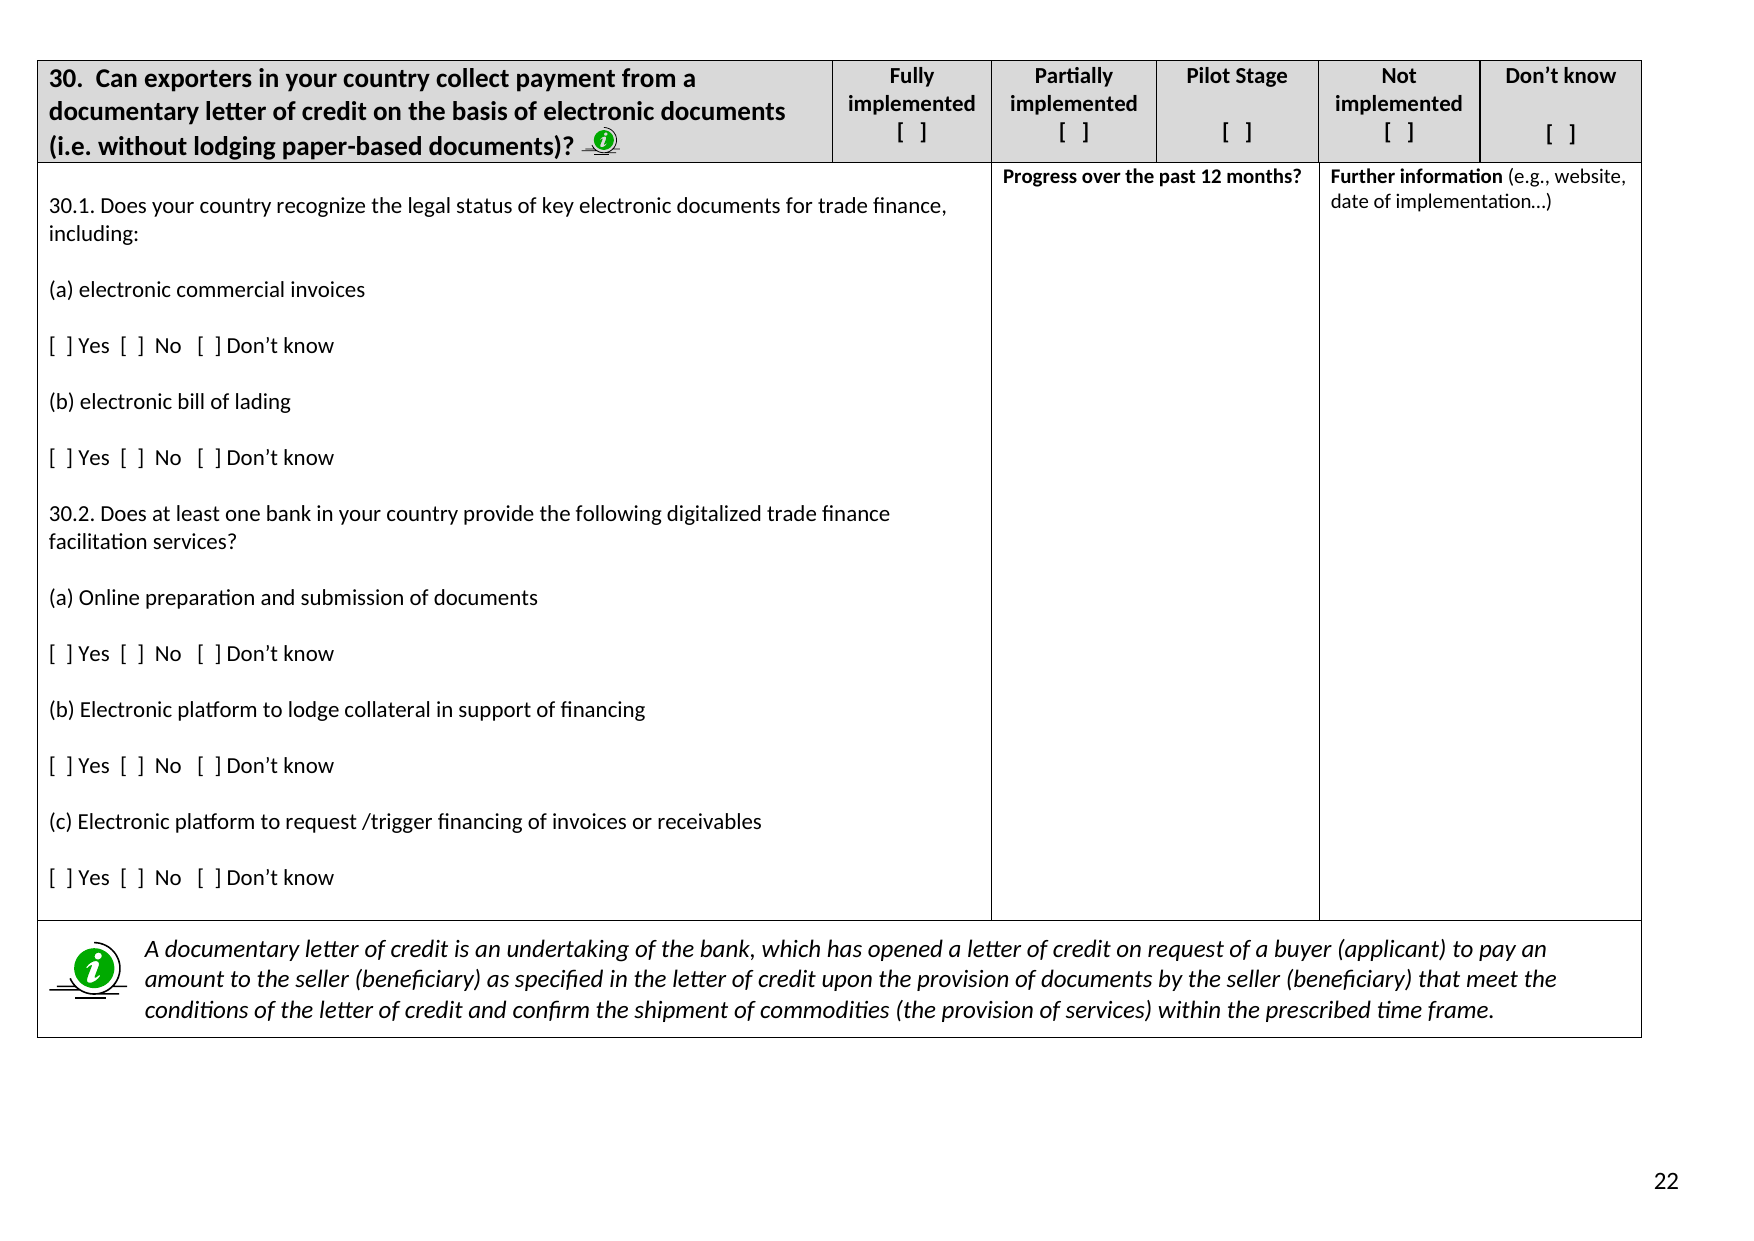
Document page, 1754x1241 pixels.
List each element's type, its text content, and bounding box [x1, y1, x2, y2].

table_cell A documentary letter of credit is an undertaking of the bank, which has opened a letter of credit on request of a buyer (applicant) to pay an amount to the seller (beneficiary) as specified in the letter of credit upon the provision of documents by the seller (beneficiary) that meet the conditions of the letter of credit and confirm the shipment of commodities (the provision of services) within the prescribed time frame. [133, 921, 1641, 1037]
table_header Don’t know [ ] [1481, 61, 1641, 162]
table_cell [38, 921, 133, 1037]
table_cell 30.1. Does your country recognize the legal status of key electronic documents for trade finance, including: (a) electronic commercial invoices [ ] Yes [ ] No [ ] Don’t know (b) electronic bill of lading [ ] Yes [ ] No [ ] Don’t know 30.2. Does at least one bank in your country provide the following digitalized trade finance facilitation services? (a) Online preparation and submission of documents [ ] Yes [ ] No [ ] Don’t know (b) Electronic platform to lodge collateral in support of financing [ ] Yes [ ] No [ ] Don’t know (c) Electronic platform to request /trigger financing of invoices or receivables [ ] Yes [ ] No [ ] Don’t know [38, 163, 991, 919]
table_cell Further information (e.g., website, date of implementation…) [1320, 163, 1641, 919]
table_header Fully implemented [ ] [833, 61, 991, 162]
table_header Partially implemented [ ] [992, 61, 1156, 162]
table_header Pilot Stage [ ] [1157, 61, 1318, 162]
table_cell Progress over the past 12 months? [992, 163, 1319, 919]
table_header Not implemented [ ] [1319, 61, 1479, 162]
table_header 30. Can exporters in your country collect payment from a documentary letter of credit on the basis of electronic documents (i.e. without lodging paper-based documents)? [38, 61, 832, 162]
